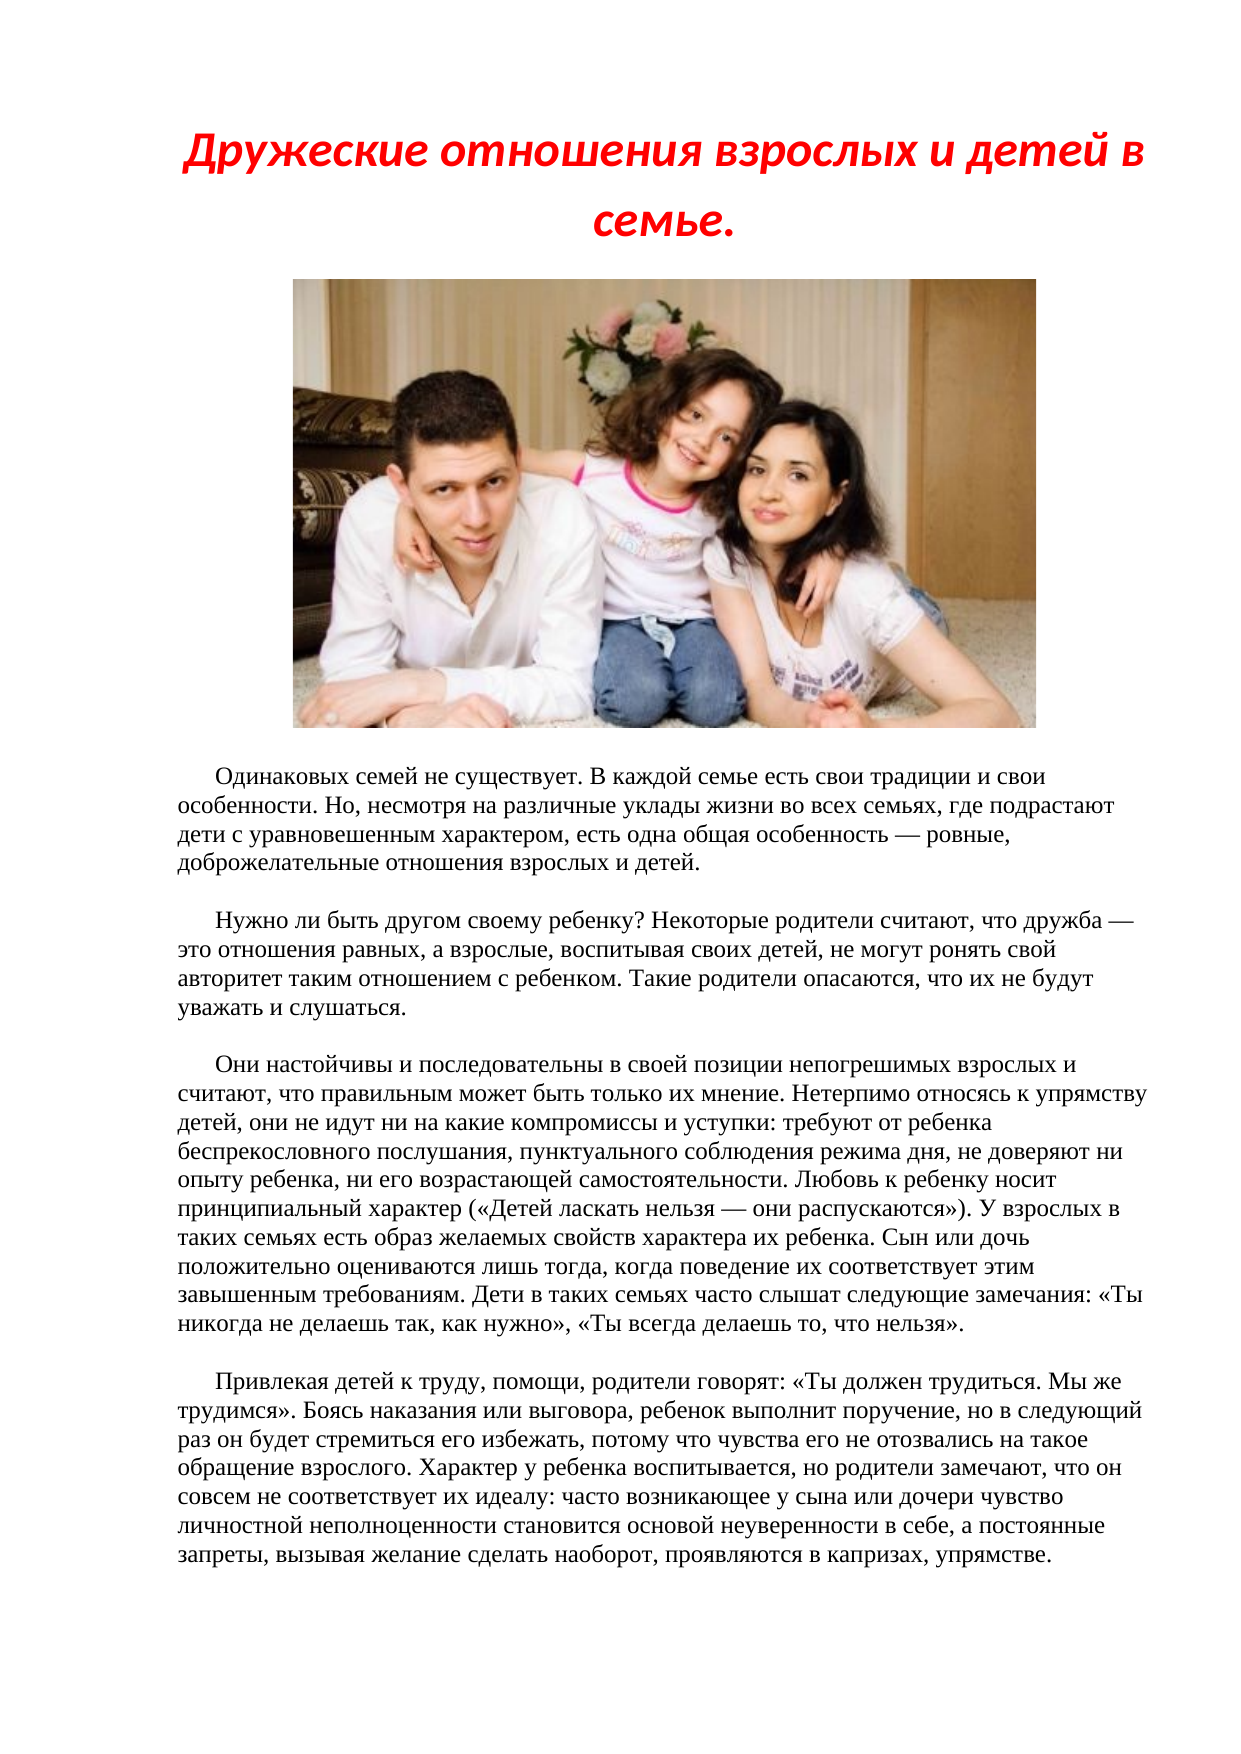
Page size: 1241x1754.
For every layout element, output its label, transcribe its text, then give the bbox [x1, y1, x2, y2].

text Привлекая детей к труду, помощи, родители говорят: «Ты должен трудиться. Мы же трудимся». Боясь наказания или выговора, ребенок выполнит поручение, но в следующий раз он будет стремиться его избежать, потому что чувства его не отозвались на такое обращение взрослого. Характер у ребенка воспитывается, но родители замечают, что он совсем не соответствует их идеалу: часто возникающее у сына или дочери чувство личностной неполноценности становится основой неуверенности в себе, а постоянные запреты, вызывая желание сделать наоборот, проявляются в капризах, упрямстве. [177, 1366, 1152, 1567]
text Они настойчивы и последовательны в своей позиции непогрешимых взрослых и считают, что правильным может быть только их мнение. Нетерпимо относясь к упрямству детей, они не идут ни на какие компромиссы и уступки: требуют от ребенка беспрекословного послушания, пунктуального соблюдения режима дня, не доверяют ни опыту ребенка, ни его возрастающей самостоятельности. Любовь к ребенку носит принципиальный характер («Детей ласкать нельзя — они распускаются»). У взрослых в таких семьях есть образ желаемых свойств характера их ребенка. Сын или дочь положительно оцениваются лишь тогда, когда поведение их соответствует этим завышенным требованиям. Дети в таких семьях часто слышат следующие замечания: «Ты никогда не делаешь так, как нужно», «Ты всегда делаешь то, что нельзя». [177, 1049, 1152, 1337]
text Нужно ли быть другом своему ребенку? Некоторые родители считают, что дружба — это отношения равных, а взрослые, воспитывая своих детей, не могут ронять свой авторитет таким отношением с ребенком. Такие родители опасаются, что их не будут уважать и слушаться. [177, 905, 1152, 1020]
picture [292, 279, 1037, 728]
text Дружеские отношения взрослых и детей в семье. [177, 118, 1152, 249]
text Одинаковых семей не существует. В каждой семье есть свои традиции и свои особенности. Но, несмотря на различные уклады жизни во всех семьях, где подрастают дети с уравновешенным характером, есть одна общая особенность — ровные, доброжелательные отношения взрослых и детей. [177, 761, 1152, 876]
